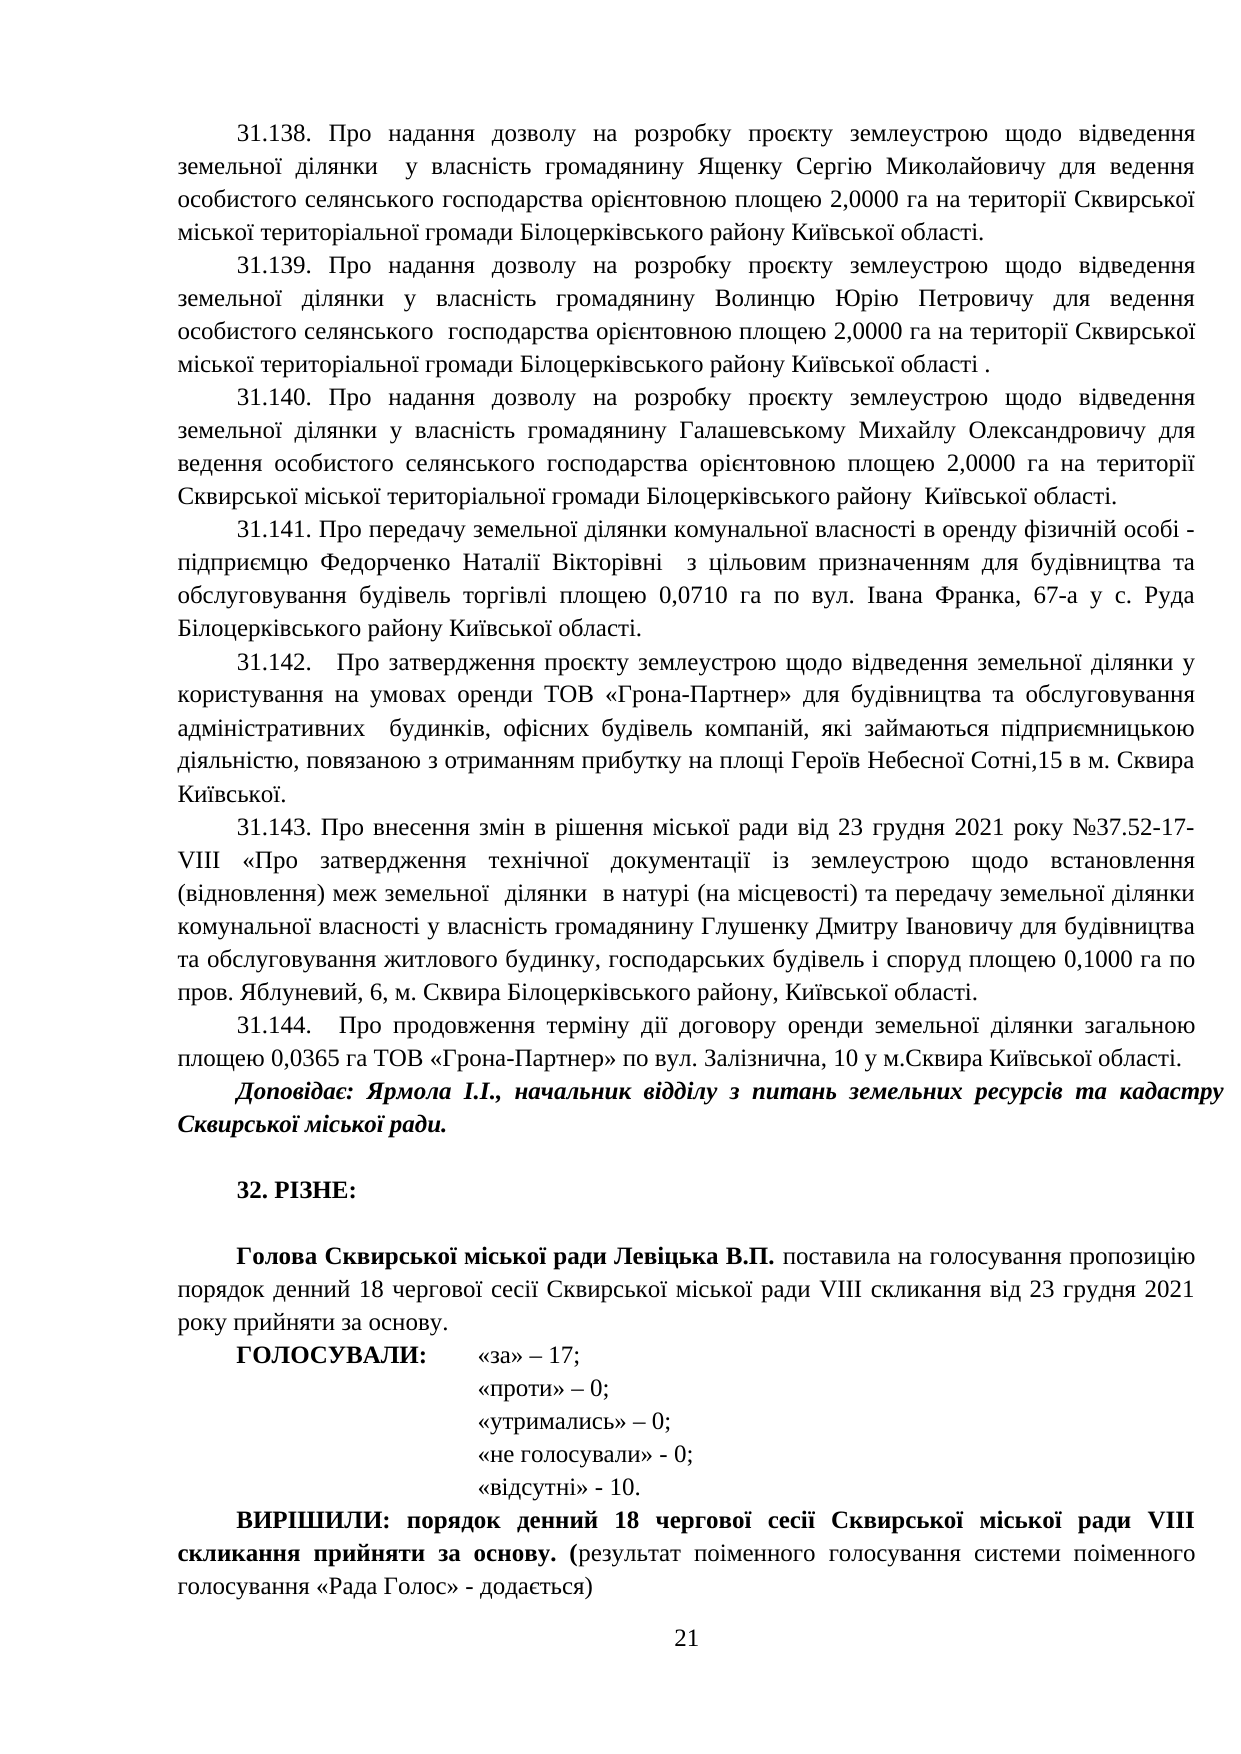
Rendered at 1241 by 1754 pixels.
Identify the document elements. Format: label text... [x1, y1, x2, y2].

text Голова Сквирської міської ради Левіцька В.П. поставила на голосування пропозицію порядок денний 18 чергової сесії Сквирської міської ради VIII скликання від 23 грудня 2021 року прийняти за основу. [177, 1241, 1196, 1336]
text 31.141. Про передачу земельної ділянки комунальної власності в оренду фізичній особі - підприємцю Федорченко Наталії Вікторівні з цільовим призначенням для будівництва та обслуговування будівель торгівлі площею 0,0710 га по вул. Івана Франка, 67-а у с. Руда Білоцерківського району Київської області. [177, 514, 1196, 642]
text 31.142. Про затвердження проєкту землеустрою щодо відведення земельної ділянки у користування на умовах оренди ТОВ «Грона-Партнер» для будівництва та обслуговування адміністративних будинків, офісних будівель компаній, які займаються підприємницькою діяльністю, повязаною з отриманням прибутку на площі Героїв Небесної Сотні,15 в м. Сквира Київської. [177, 647, 1196, 807]
text «утримались» – 0; [177, 1406, 1196, 1435]
text 31.143. Про внесення змін в рішення міської ради від 23 грудня 2021 року №37.52-17-VIII «Про затвердження технічної документації із землеустрою щодо встановлення (відновлення) меж земельної ділянки в натурі (на місцевості) та передачу земельної ділянки комунальної власності у власність громадянину Глушенку Дмитру Івановичу для будівництва та обслуговування житлового будинку, господарських будівель і споруд площею 0,1000 га по пров. Яблуневий, 6, м. Сквира Білоцерківського району, Київської області. [177, 812, 1196, 1006]
text Доповідає: Ярмола І.І., начальник відділу з питань земельних ресурсів та кадастру Сквирської міської ради. [177, 1076, 1225, 1138]
text «відсутні» - 10. [177, 1472, 1196, 1501]
text 32. РІЗНЕ: [177, 1175, 1196, 1204]
text «проти» – 0; [177, 1373, 1196, 1402]
text 31.138. Про надання дозволу на розробку проєкту землеустрою щодо відведення земельної ділянки у власність громадянину Ященку Сергію Миколайовичу для ведення особистого селянського господарства орієнтовною площею 2,0000 га на території Сквирської міської територіальної громади Білоцерківського району Київської області. [177, 118, 1196, 246]
text ВИРІШИЛИ: порядок денний 18 чергової сесії Сквирської міської ради VІІІ скликання прийняти за основу. (результат поіменного голосування системи поіменного голосування «Рада Голос» - додається) [177, 1505, 1196, 1600]
text 31.139. Про надання дозволу на розробку проєкту землеустрою щодо відведення земельної ділянки у власність громадянину Волинцю Юрію Петровичу для ведення особистого селянського господарства орієнтовною площею 2,0000 га на території Сквирської міської територіальної громади Білоцерківського району Київської області . [177, 250, 1196, 378]
text 31.140. Про надання дозволу на розробку проєкту землеустрою щодо відведення земельної ділянки у власність громадянину Галашевському Михайлу Олександровичу для ведення особистого селянського господарства орієнтовною площею 2,0000 га на території Сквирської міської територіальної громади Білоцерківського району Київської області. [177, 382, 1196, 510]
text 31.144. Про продовження терміну дії договору оренди земельної ділянки загальною площею 0,0365 га ТОВ «Грона-Партнер» по вул. Залізнична, 10 у м.Сквира Київської області. [177, 1010, 1196, 1072]
text ГОЛОСУВАЛИ: «за» – 17; [177, 1340, 1196, 1369]
text «не голосували» - 0; [177, 1439, 1196, 1468]
